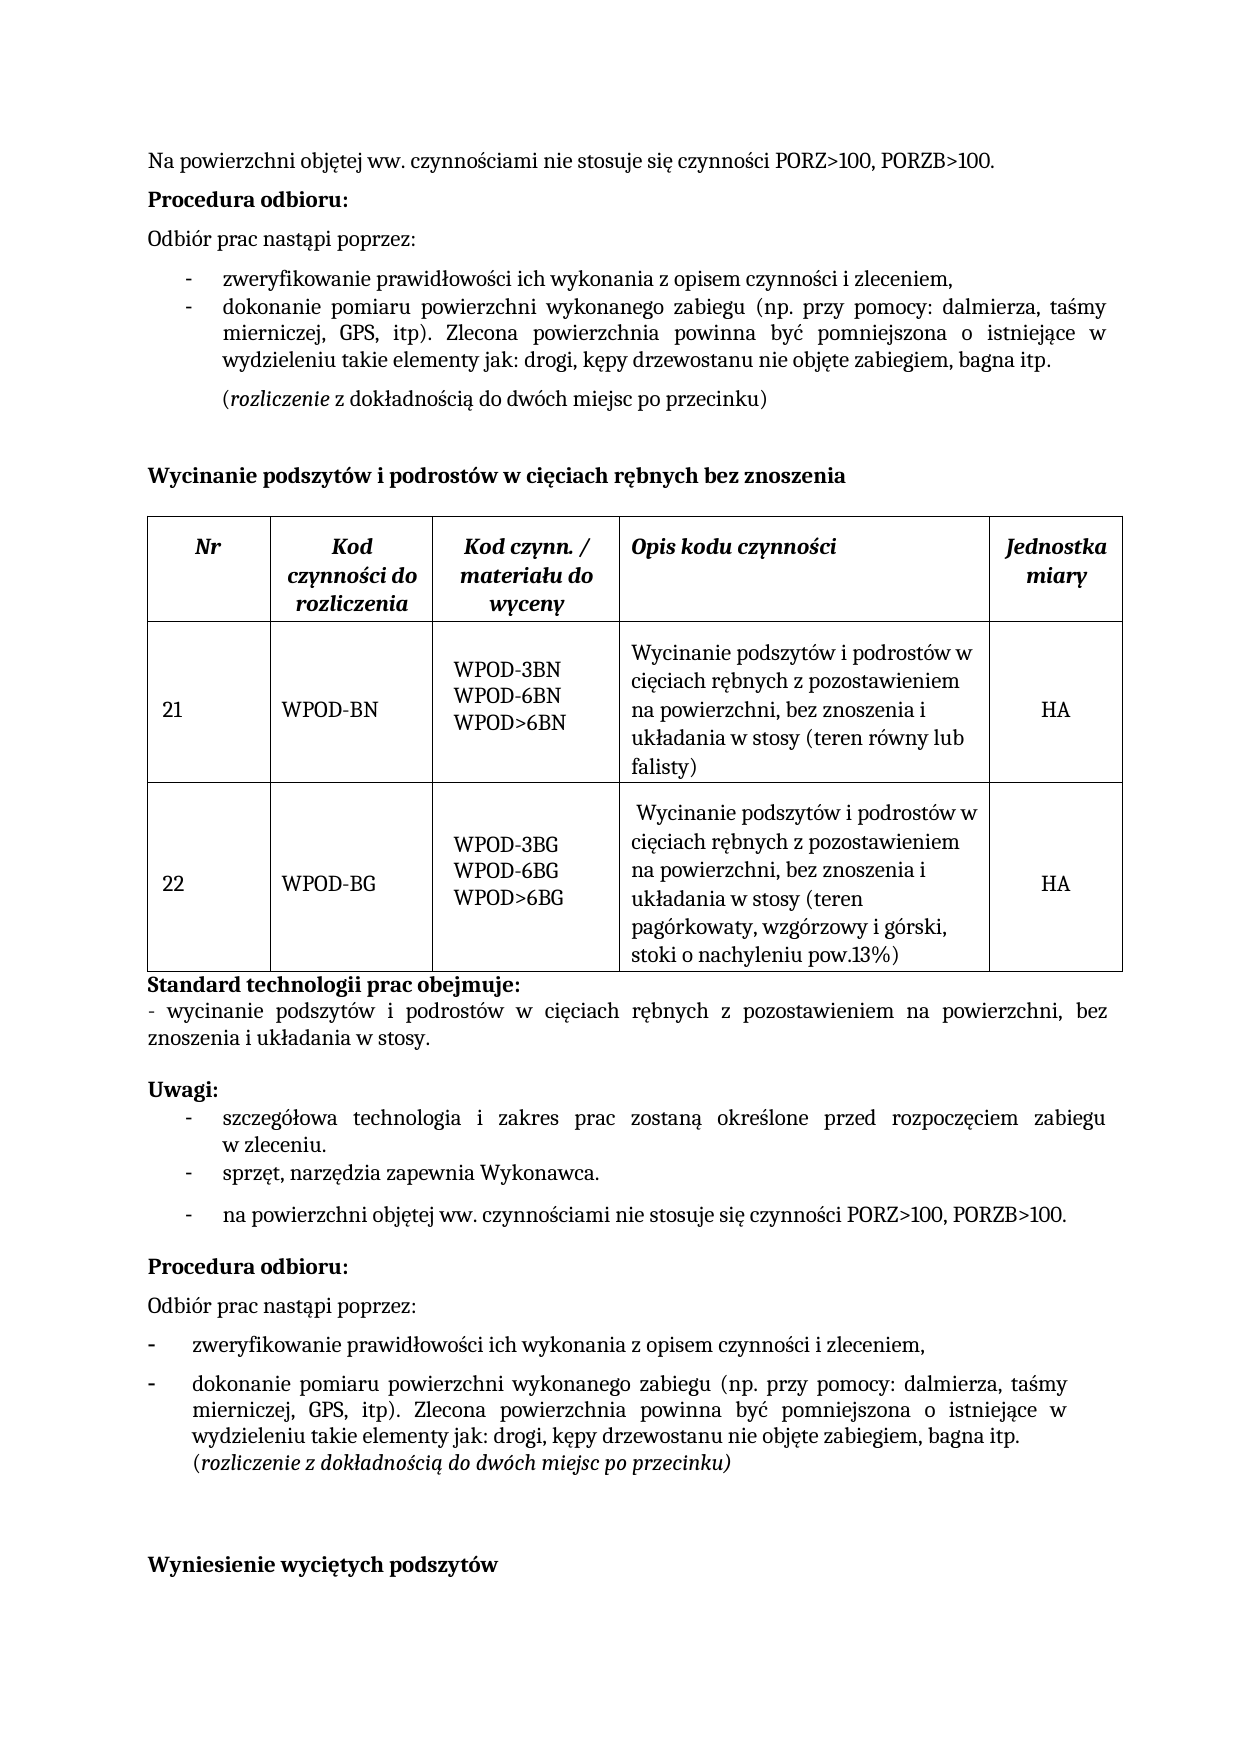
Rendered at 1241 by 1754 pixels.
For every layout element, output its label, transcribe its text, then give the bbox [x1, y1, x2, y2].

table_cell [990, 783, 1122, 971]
text - wycinanie podszytów i podrostów w cięciach rębnych z pozostawieniem na powierzchni, bez znoszenia i układania w stosy. [148, 998, 1107, 1051]
text Wycinanie podszytów i podrostów w cięciach rębnych bez znoszenia [148, 463, 1107, 489]
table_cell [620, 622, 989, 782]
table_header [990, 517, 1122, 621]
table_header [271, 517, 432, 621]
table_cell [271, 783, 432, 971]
text Standard technologii prac obejmuje: [148, 972, 1107, 998]
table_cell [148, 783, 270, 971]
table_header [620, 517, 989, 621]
list dokonanie pomiaru powierzchni wykonanego zabiegu (np. przy pomocy: dalmierza, taśmy mierniczej, GPS, itp). Zlecona powierzchnia powinna być pomniejszona o istniejące w wydzieleniu takie elementy jak: drogi, kępy drzewostanu nie objęte zabiegiem, bagna itp. [185, 292, 1107, 373]
text (rozliczenie z dokładnością do dwóch miejsc po przecinku) [148, 1450, 1107, 1476]
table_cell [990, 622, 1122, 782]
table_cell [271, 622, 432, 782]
text Wyniesienie wyciętych podszytów [148, 1552, 1107, 1578]
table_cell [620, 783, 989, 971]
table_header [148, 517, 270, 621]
list zweryfikowanie prawidłowości ich wykonania z opisem czynności i zleceniem, [148, 1332, 1107, 1358]
text Uwagi: [148, 1077, 1107, 1103]
list szczegółowa technologia i zakres prac zostaną określone przed rozpoczęciem zabiegu w zleceniu. [185, 1103, 1107, 1158]
text Odbiór prac nastąpi poprzez: [148, 1293, 1107, 1319]
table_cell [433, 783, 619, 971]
list sprzęt, narzędzia zapewnia Wykonawca. [185, 1158, 1107, 1186]
list zweryfikowanie prawidłowości ich wykonania z opisem czynności i zleceniem, [185, 264, 1107, 292]
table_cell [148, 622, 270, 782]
list dokonanie pomiaru powierzchni wykonanego zabiegu (np. przy pomocy: dalmierza, taśmy mierniczej, GPS, itp). Zlecona powierzchnia powinna być pomniejszona o istniejące w wydzieleniu takie elementy jak: drogi, kępy drzewostanu nie objęte zabiegiem, bagna itp. [148, 1371, 1068, 1450]
text Procedura odbioru: [148, 1254, 1107, 1281]
text Odbiór prac nastąpi poprzez: [148, 225, 1107, 252]
text Procedura odbioru: [148, 186, 1107, 213]
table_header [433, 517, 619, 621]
text (rozliczenie z dokładnością do dwóch miejsc po przecinku) [148, 385, 1107, 412]
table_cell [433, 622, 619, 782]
list na powierzchni objętej ww. czynnościami nie stosuje się czynności PORZ>100, PORZB>100. [185, 1200, 1107, 1228]
text Na powierzchni objętej ww. czynnościami nie stosuje się czynności PORZ>100, PORZB>100. [148, 148, 1107, 174]
